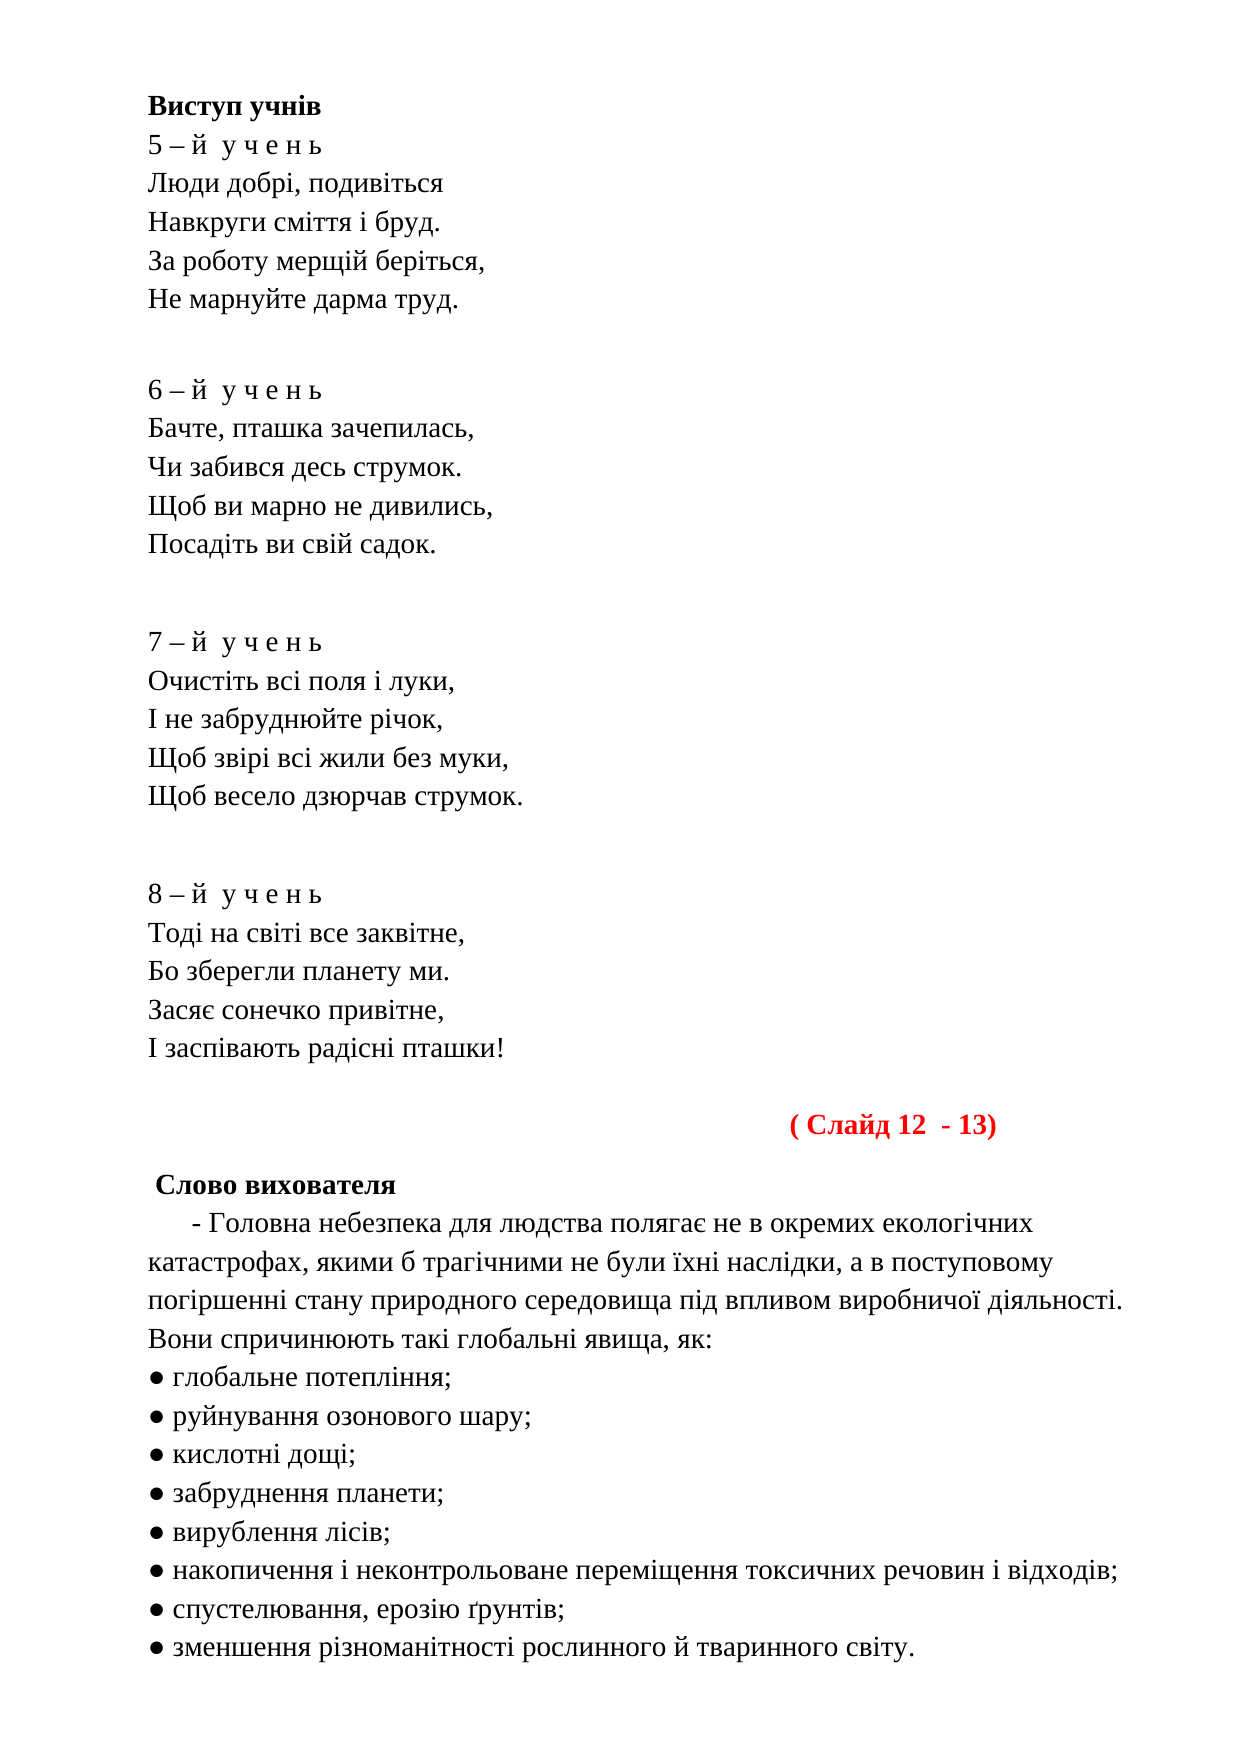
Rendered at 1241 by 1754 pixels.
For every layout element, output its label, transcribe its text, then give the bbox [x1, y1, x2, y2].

text 8 – й у ч е н ь Тоді на світі все заквітне, Бо зберегли планету ми. Засяє сонечко привітне, І заспівають радісні пташки! ( Слайд 12 - 13) [148, 838, 1152, 1141]
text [148, 1167, 1152, 1663]
text 6 – й у ч е н ь Бачте, пташка зачепилась, Чи забився десь струмок. Щоб ви марно не дивились, Посадіть ви свій садок. [148, 372, 1152, 560]
text Виступ учнів 5 – й у ч е н ь Люди добрі, подивіться Навкруги сміття і бруд. За роботу мерщій беріться, Не марнуйте дарма труд. [148, 88, 1152, 347]
text 7 – й у ч е н ь Очистіть всі поля і луки, І не забруднюйте річок, Щоб звірі всі жили без муки, Щоб весело дзюрчав струмок. [148, 586, 1152, 812]
